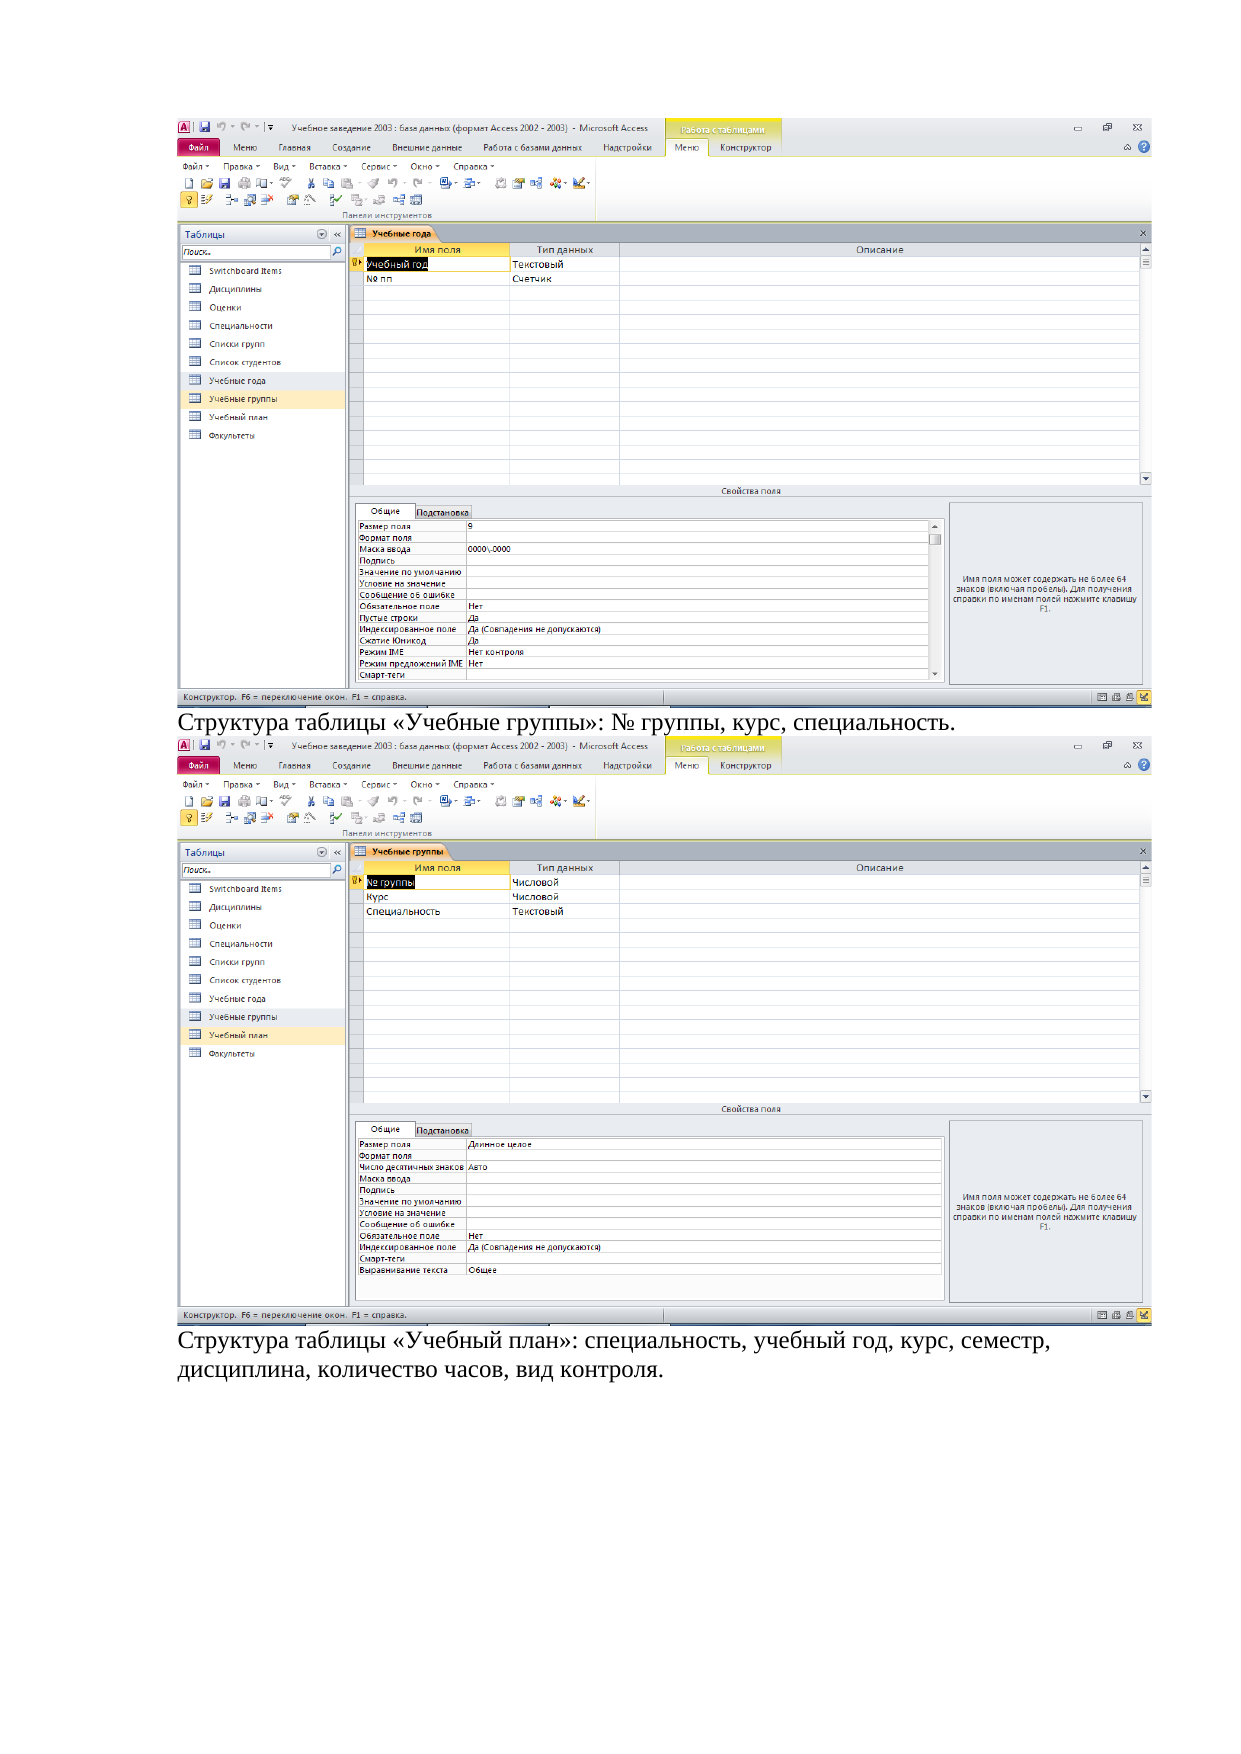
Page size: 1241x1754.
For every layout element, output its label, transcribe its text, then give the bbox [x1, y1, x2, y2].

picture [177, 118, 1152, 708]
text Структура таблицы «Учебные группы»: № группы, курс, специальность. [177, 708, 1152, 736]
text Структура таблицы «Учебный план»: специальность, учебный год, курс, семестр, дисциплина, количество часов, вид контроля. [177, 1326, 1152, 1383]
picture [177, 736, 1152, 1326]
